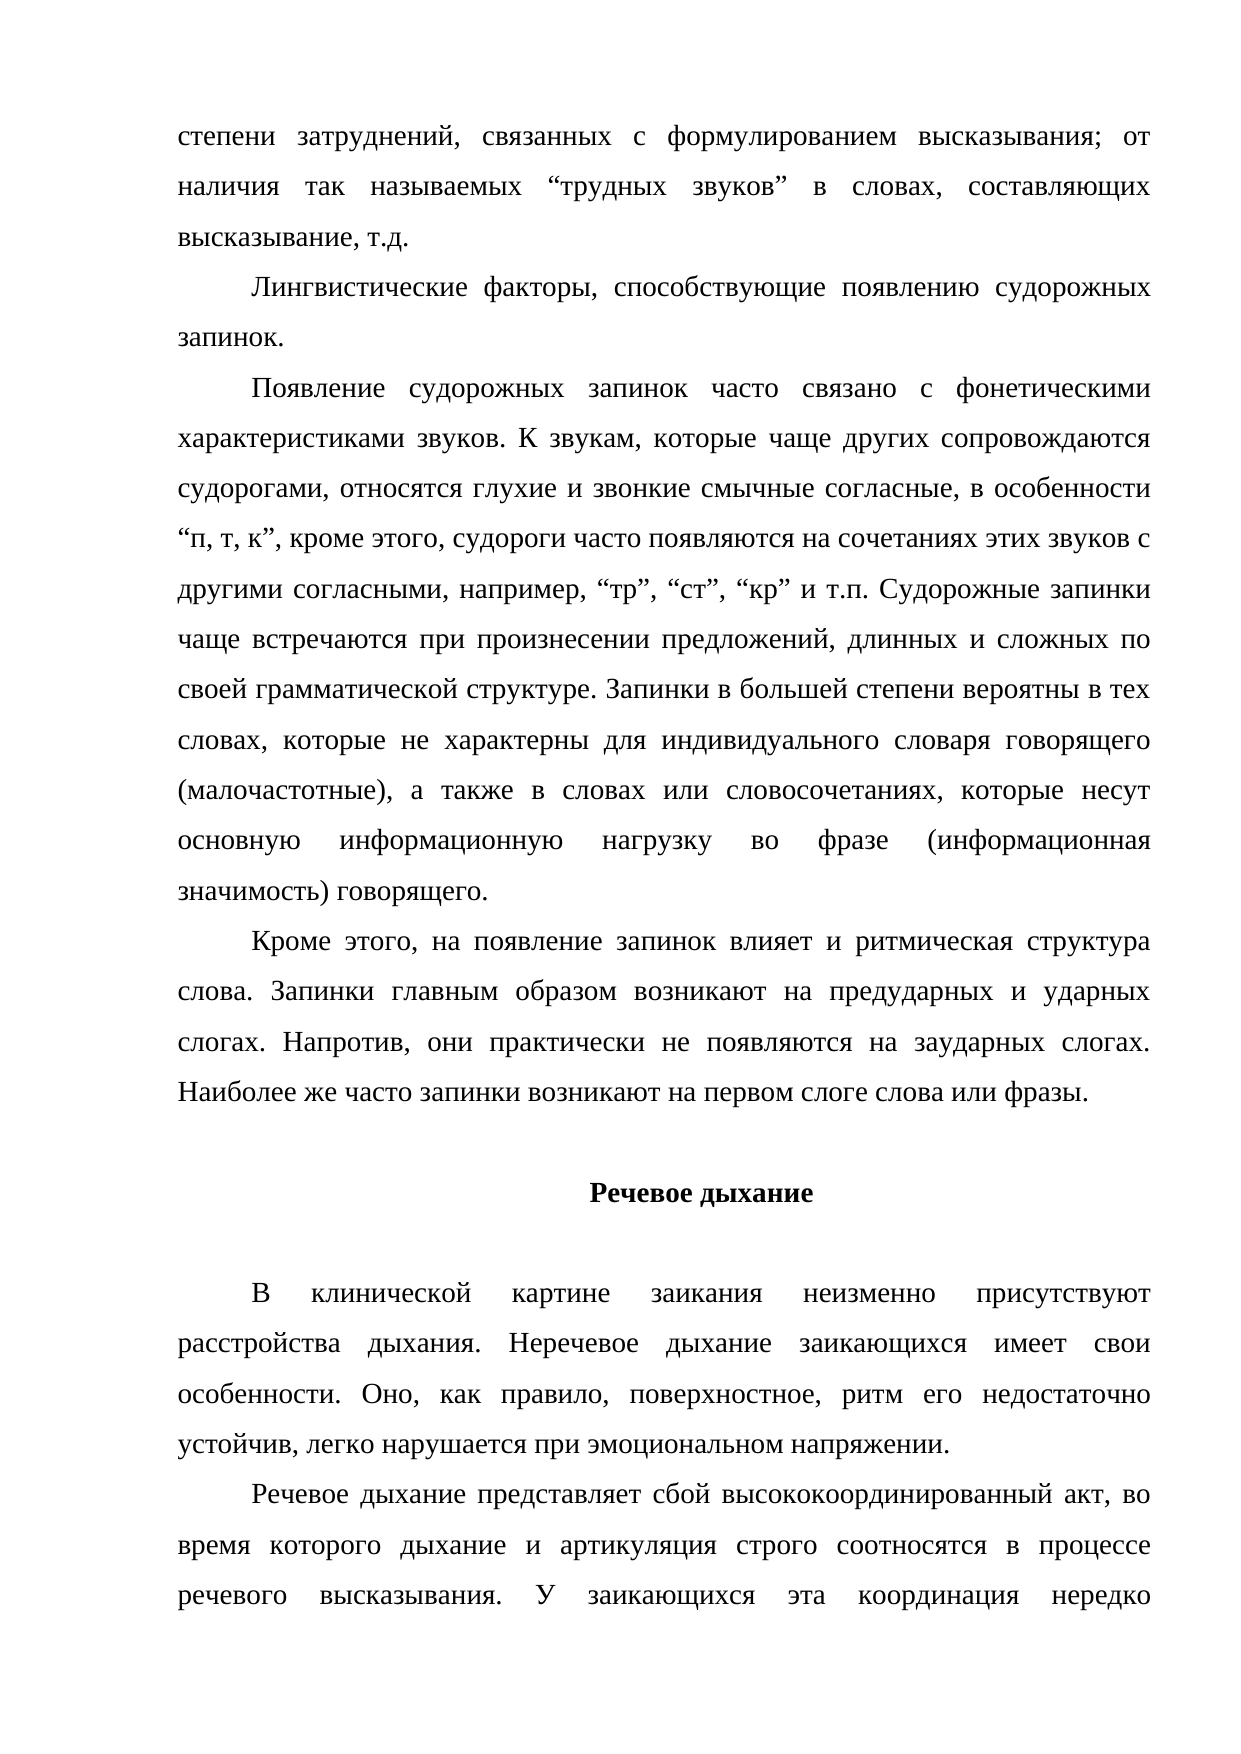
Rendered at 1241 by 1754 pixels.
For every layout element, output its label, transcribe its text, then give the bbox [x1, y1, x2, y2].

text Речевое дыхание [177, 1175, 1152, 1208]
text Появление судорожных запинок часто связано с фонетическими характеристиками звуков. К звукам, которые чаще других сопровождаются судорогами, относятся глухие и звонкие смычные согласные, в особенности “п, т, к”, кроме этого, судороги часто появляются на сочетаниях этих звуков с другими согласными, например, “тр”, “ст”, “кр” и т.п. Судорожные запинки чаще встречаются при произнесении предложений, длинных и сложных по своей грамматической структуре. Запинки в большей степени вероятны в тех словах, которые не характерны для индивидуального словаря говорящего (малочастотные), а также в словах или словосочетаниях, которые несут основную информационную нагрузку во фразе (информационная значимость) говорящего. [177, 370, 1152, 906]
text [177, 118, 1152, 252]
text В клинической картине заикания неизменно присутствуют расстройства дыхания. Неречевое дыхание заикающихся имеет свои особенности. Оно, как правило, поверхностное, ритм его недостаточно устойчив, легко нарушается при эмоциональном напряжении. [177, 1275, 1152, 1460]
text Кроме этого, на появление запинок влияет и ритмическая структура слова. Запинки главным образом возникают на предударных и ударных слогах. Напротив, они практически не появляются на заударных слогах. Наиболее же часто запинки возникают на первом слоге слова или фразы. [177, 923, 1152, 1108]
text Лингвистические факторы, способствующие появлению судорожных запинок. [177, 269, 1152, 353]
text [177, 1477, 1152, 1611]
